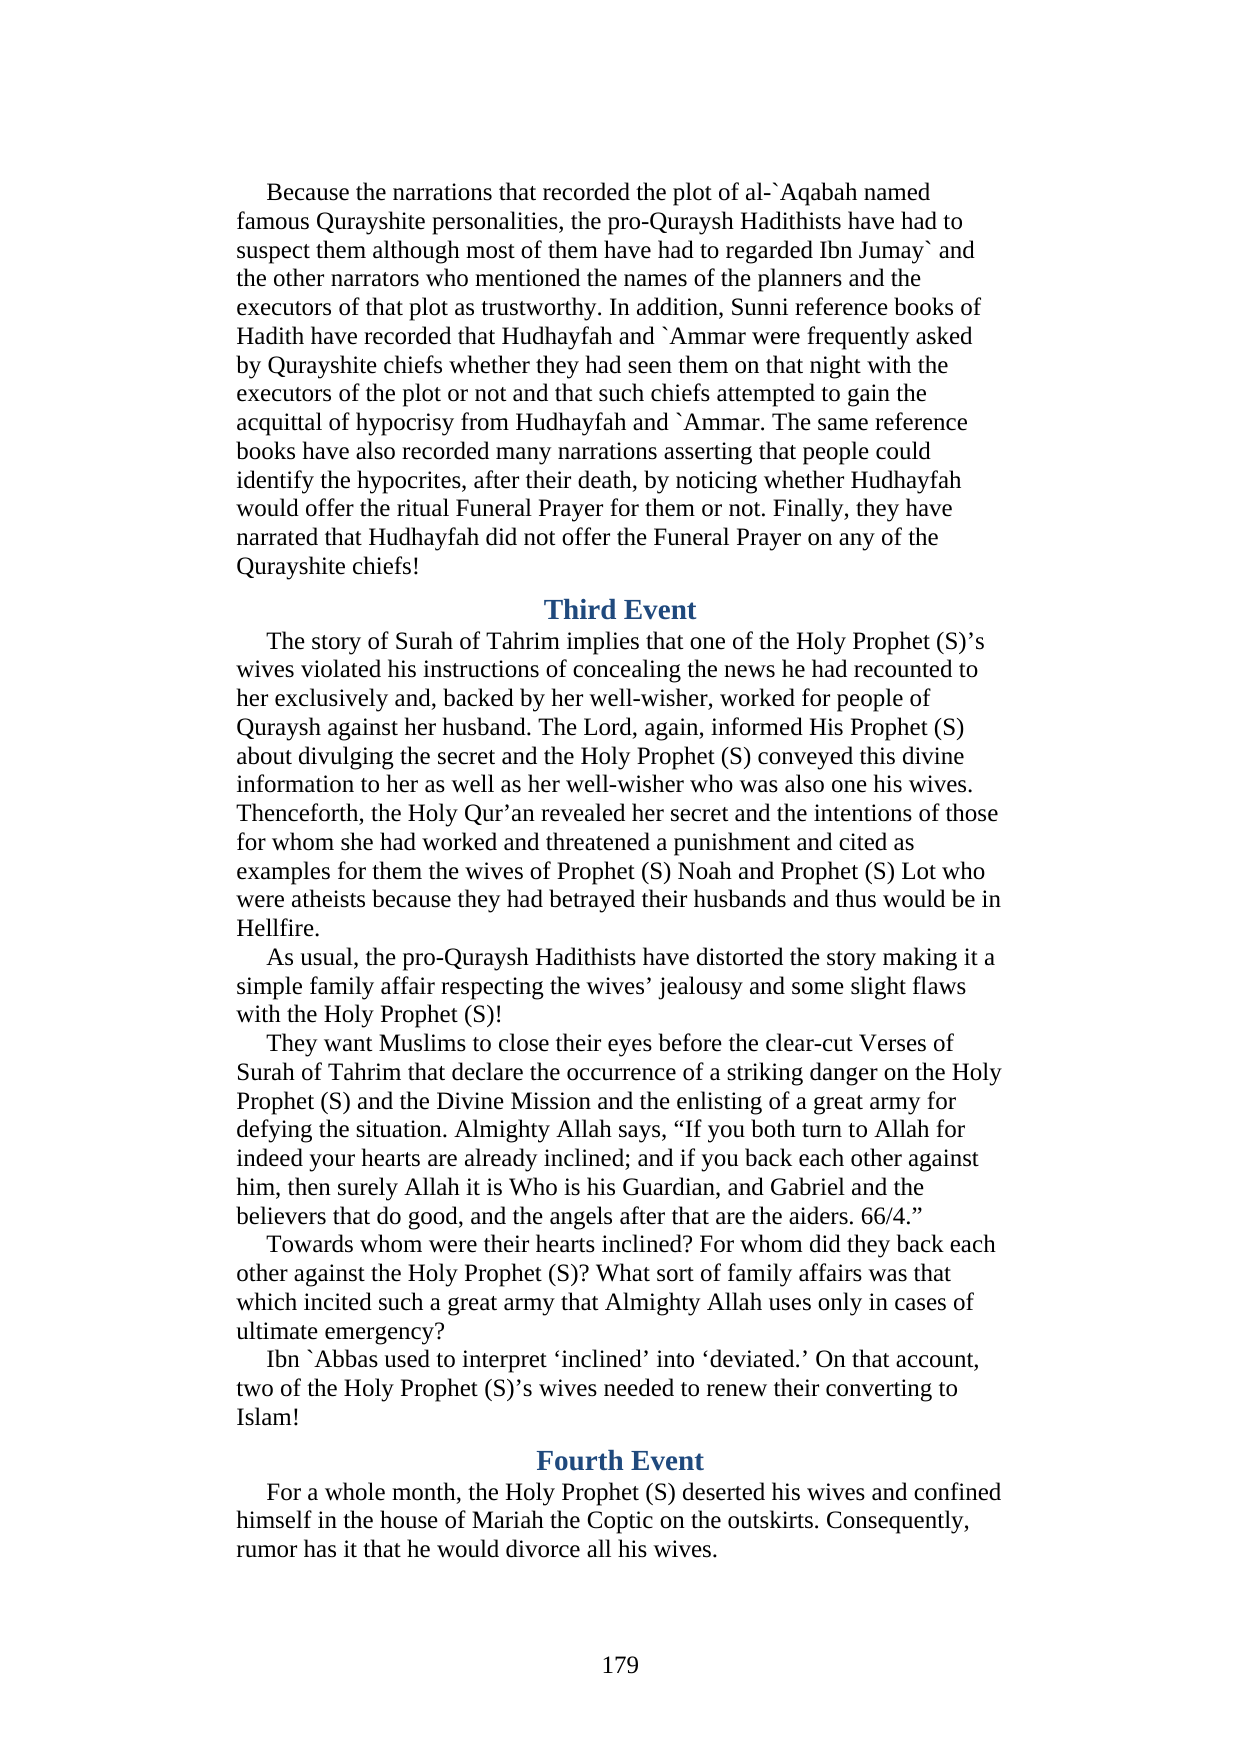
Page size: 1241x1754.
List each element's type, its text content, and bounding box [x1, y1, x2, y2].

text Because the narrations that recorded the plot of al-`Aqabah named famous Qurayshite personalities, the pro-Quraysh Hadithists have had to suspect them although most of them have had to regarded Ibn Jumay` and the other narrators who mentioned the names of the planners and the executors of that plot as trustworthy. In addition, Sunni reference books of Hadith have recorded that Hudhayfah and `Ammar were frequently asked by Qurayshite chiefs whether they had seen them on that night with the executors of the plot or not and that such chiefs attempted to gain the acquittal of hypocrisy from Hudhayfah and `Ammar. The same reference books have also recorded many narrations asserting that people could identify the hypocrites, after their death, by noticing whether Hudhayfah would offer the ritual Funeral Prayer for them or not. Finally, they have narrated that Hudhayfah did not offer the Funeral Prayer on any of the Qurayshite chiefs! [236, 177, 1004, 580]
text Ibn `Abbas used to interpret ‘inclined’ into ‘deviated.’ On that account, two of the Holy Prophet (S)’s wives needed to renew their converting to Islam! [236, 1344, 1004, 1431]
subtitle Fourth Event [236, 1443, 1004, 1477]
text Towards whom were their hearts inclined? For whom did they back each other against the Holy Prophet (S)? What sort of family affairs was that which incited such a great army that Almighty Allah uses only in cases of ultimate emergency? [236, 1229, 1004, 1344]
text For a whole month, the Holy Prophet (S) deserted his wives and confined himself in the house of Mariah the Coptic on the outskirts. Consequently, rumor has it that he would divorce all his wives. [236, 1477, 1004, 1563]
subtitle Third Event [236, 592, 1004, 626]
text They want Muslims to close their eyes before the clear-cut Verses of Surah of Tahrim that declare the occurrence of a striking danger on the Holy Prophet (S) and the Divine Mission and the enlisting of a great army for defying the situation. Almighty Allah says, “If you both turn to Allah for indeed your hearts are already inclined; and if you back each other against him, then surely Allah it is Who is his Guardian, and Gabriel and the believers that do good, and the angels after that are the aiders. 66/4.” [236, 1028, 1004, 1229]
text As usual, the pro-Quraysh Hadithists have distorted the story making it a simple family affair respecting the wives’ jealousy and some slight flaws with the Holy Prophet (S)! [236, 942, 1004, 1028]
text The story of Surah of Tahrim implies that one of the Holy Prophet (S)’s wives violated his instructions of concealing the news he had recounted to her exclusively and, backed by her well-wisher, worked for people of Quraysh against her husband. The Lord, again, informed His Prophet (S) about divulging the secret and the Holy Prophet (S) conveyed this divine information to her as well as her well-wisher who was also one his wives. Thenceforth, the Holy Qur’an revealed her secret and the intentions of those for whom she had worked and threatened a punishment and cited as examples for them the wives of Prophet (S) Noah and Prophet (S) Lot who were atheists because they had betrayed their husbands and thus would be in Hellfire. [236, 626, 1004, 942]
